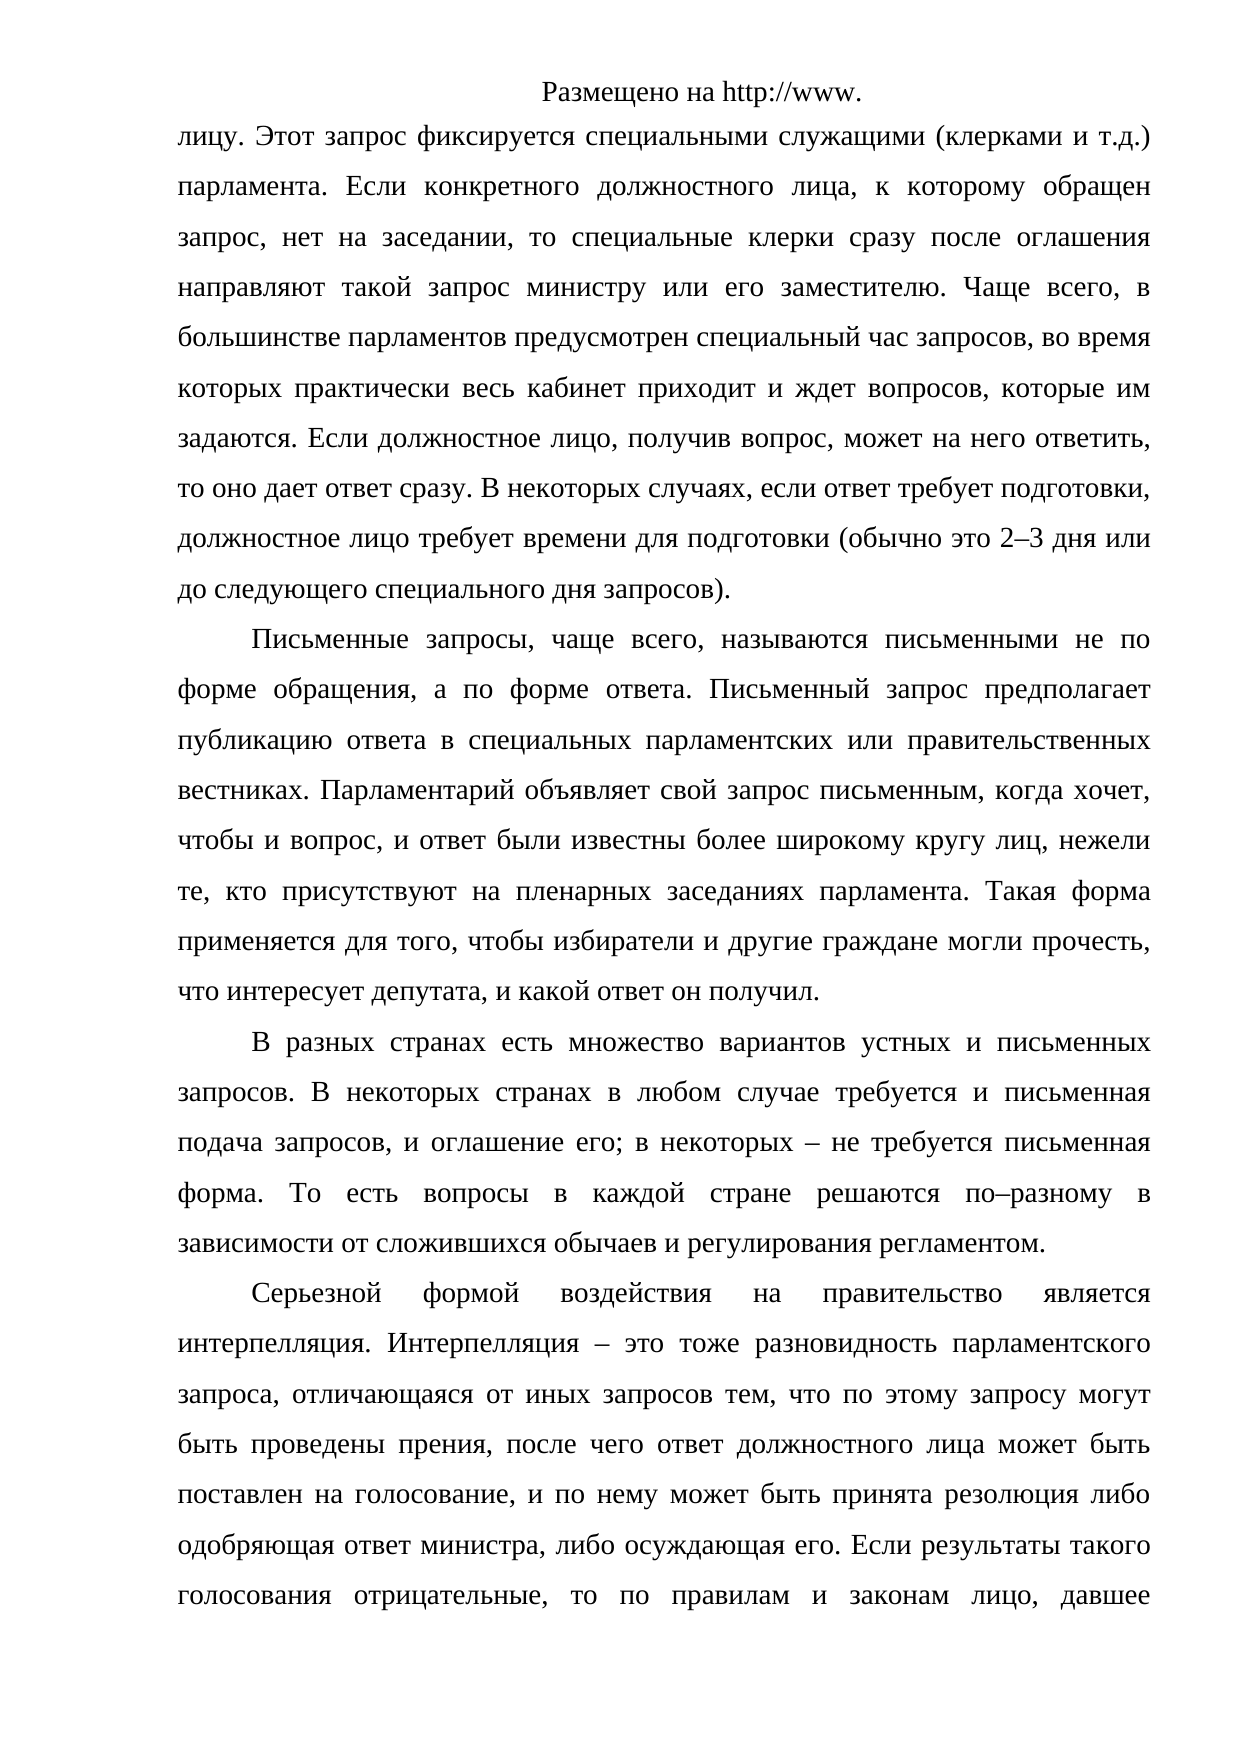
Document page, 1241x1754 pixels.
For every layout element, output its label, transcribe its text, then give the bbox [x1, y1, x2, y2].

text Письменные запросы, чаще всего, называются письменными не по форме обращения, а по форме ответа. Письменный запрос предполагает публикацию ответа в специальных парламентских или правительственных вестниках. Парламентарий объявляет свой запрос письменным, когда хочет, чтобы и вопрос, и ответ были известны более широкому кругу лиц, нежели те, кто присутствуют на пленарных заседаниях парламента. Такая форма применяется для того, чтобы избиратели и другие граждане могли прочесть, что интересует депутата, и какой ответ он получил. [177, 621, 1152, 1007]
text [177, 1275, 1152, 1611]
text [177, 118, 1152, 604]
text В разных странах есть множество вариантов устных и письменных запросов. В некоторых странах в любом случае требуется и письменная подача запросов, и оглашение его; в некоторых – не требуется письменная форма. То есть вопросы в каждой стране решаются по–разному в зависимости от сложившихся обычаев и регулирования регламентом. [177, 1024, 1152, 1258]
